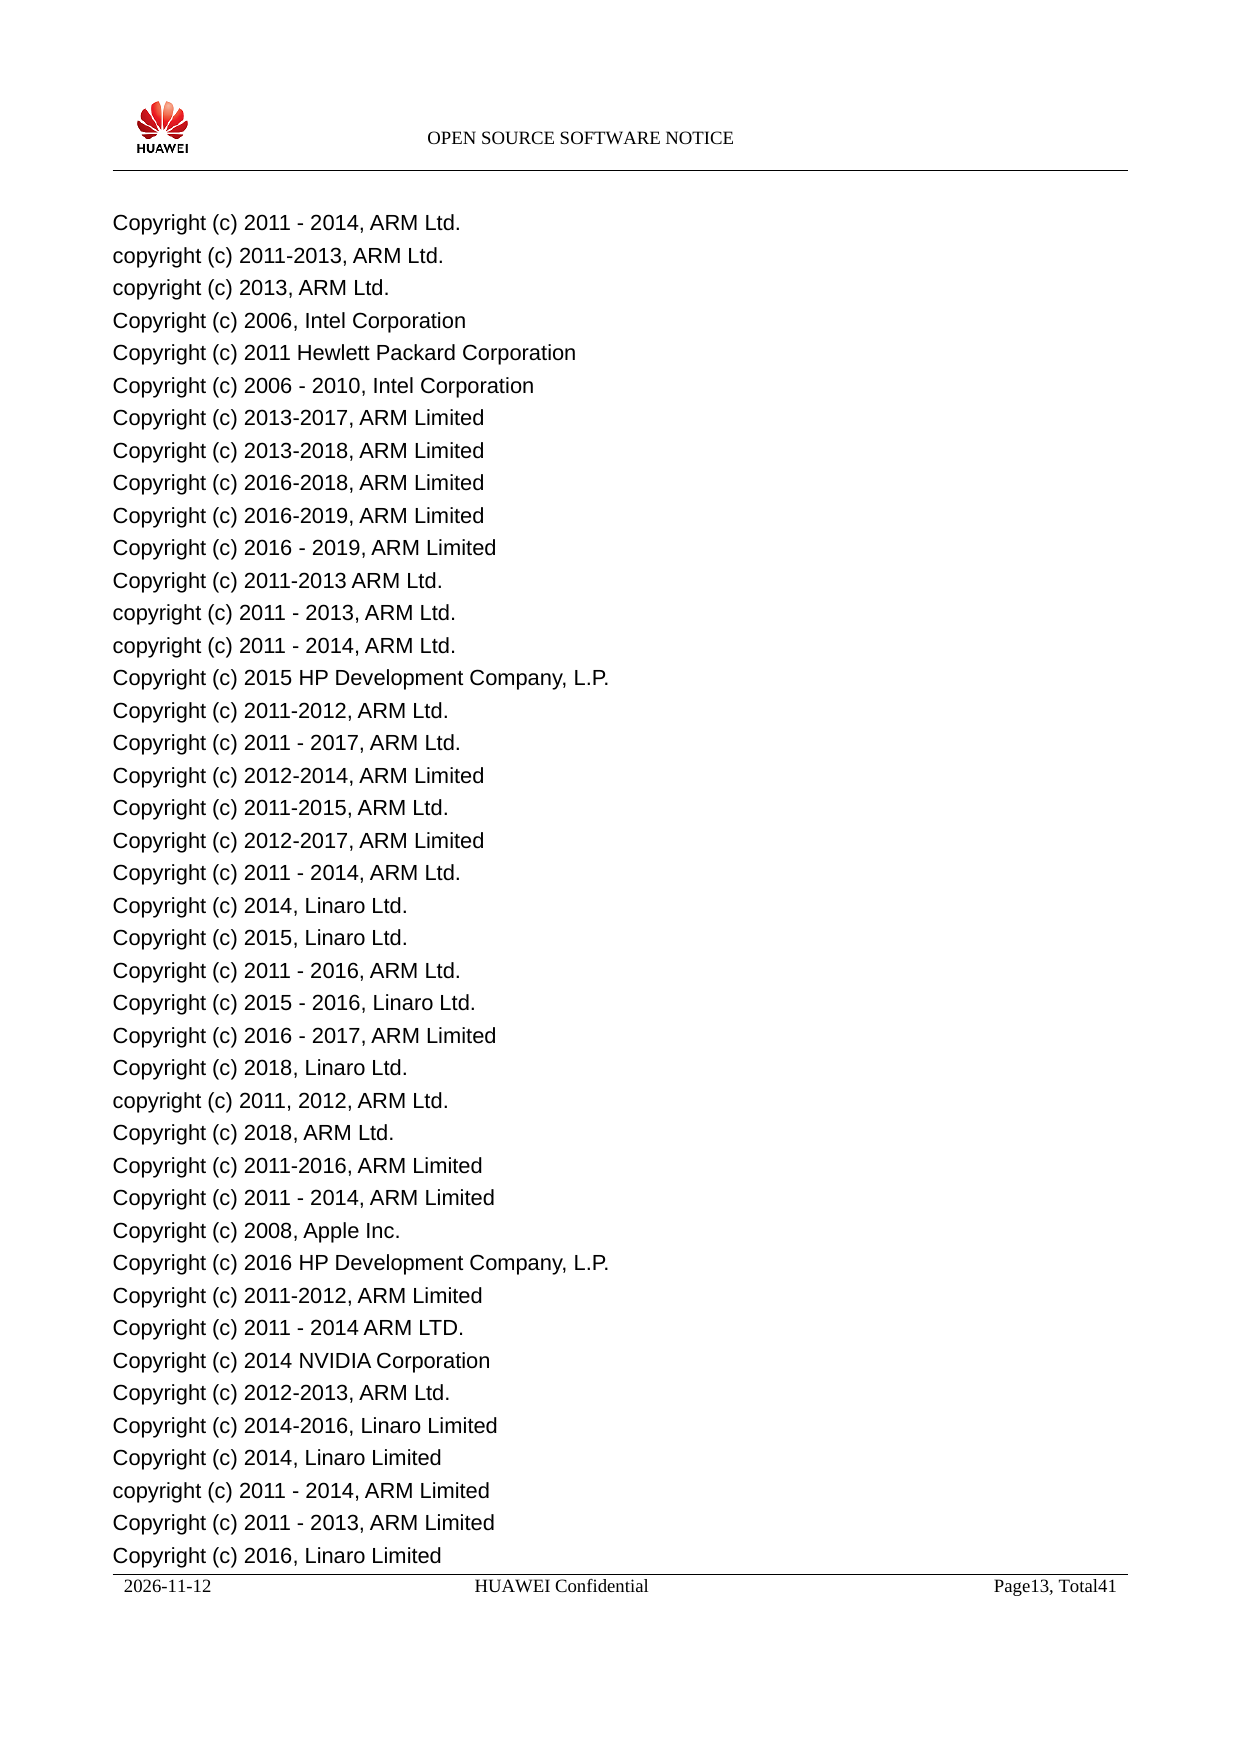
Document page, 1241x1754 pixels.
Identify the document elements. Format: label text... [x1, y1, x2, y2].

picture [125, 88, 200, 164]
